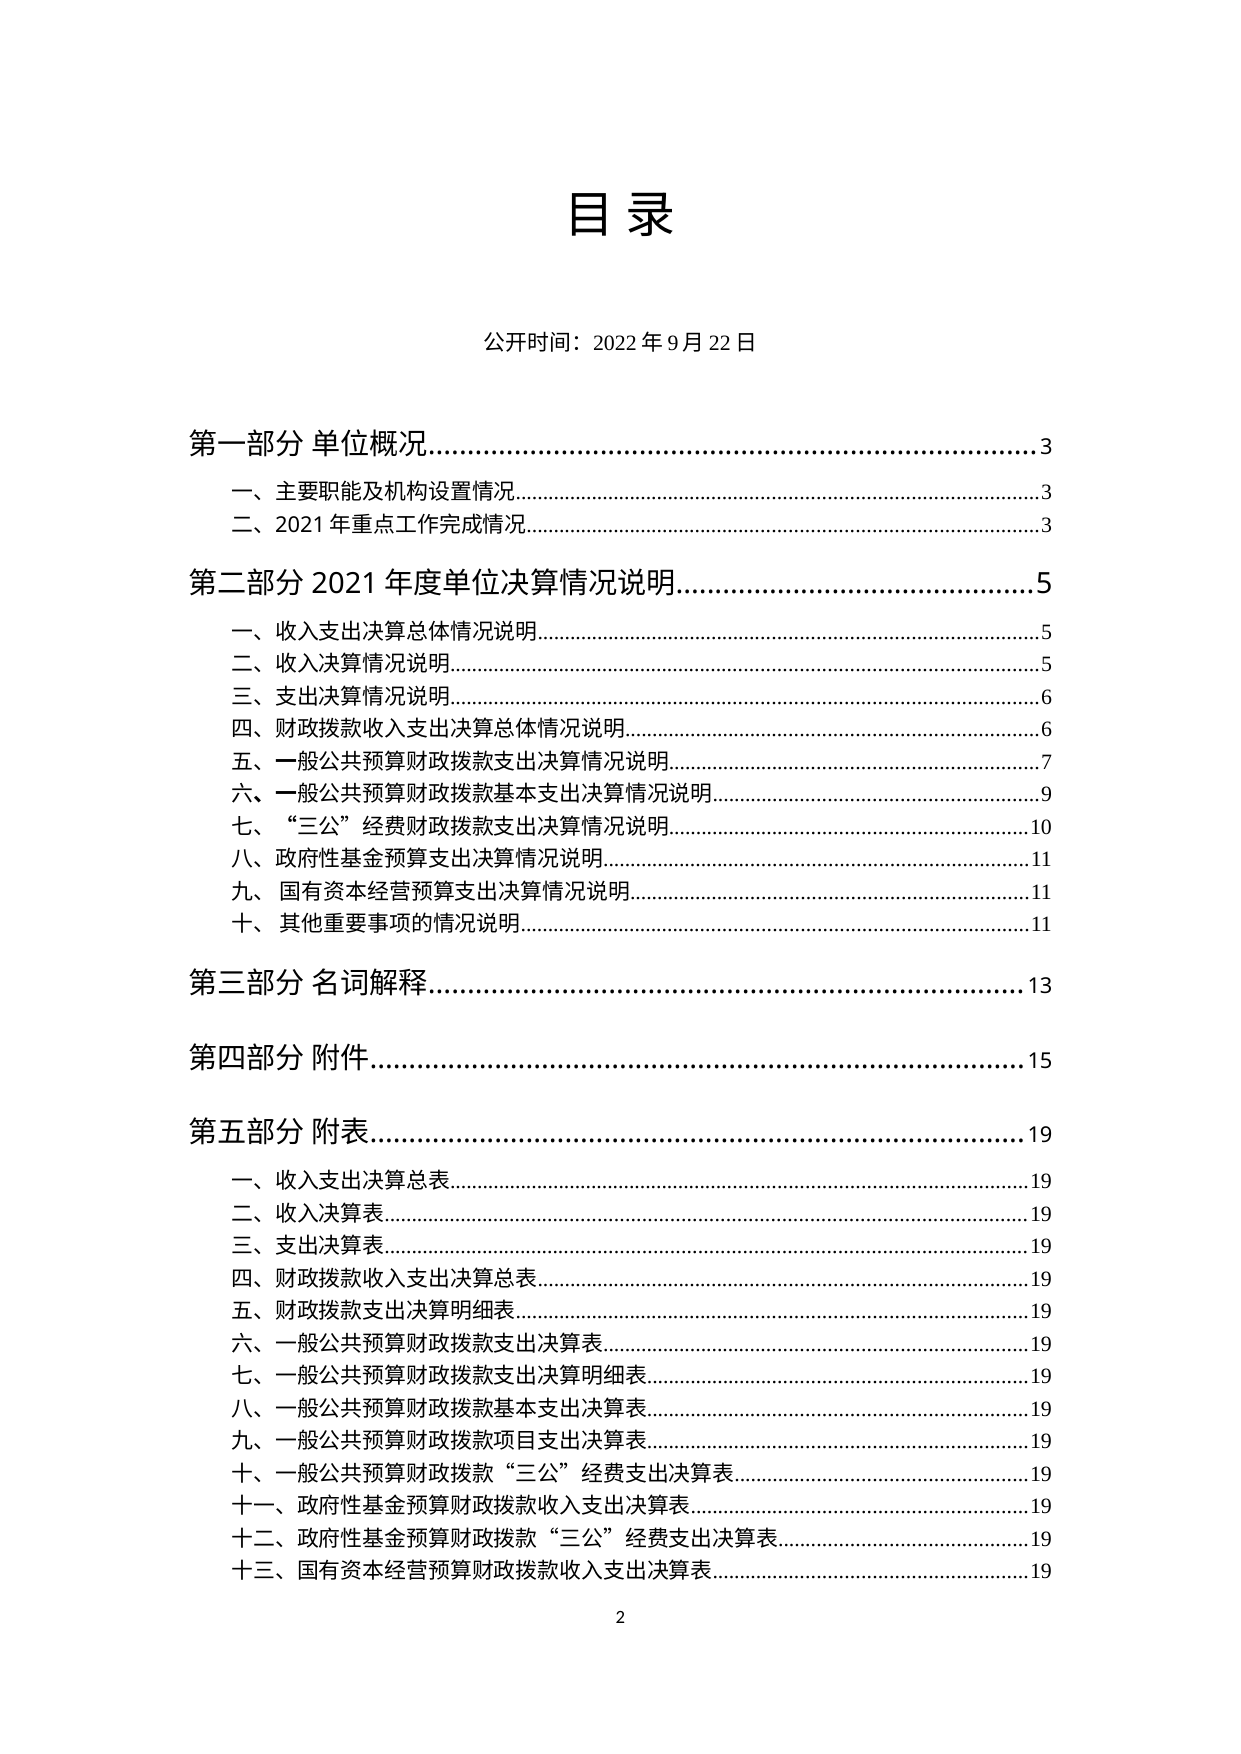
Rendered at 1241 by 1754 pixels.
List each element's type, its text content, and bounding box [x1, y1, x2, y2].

text 目 录 [187, 162, 1053, 259]
text 公开时间：2022年9月22日 [187, 324, 1053, 357]
